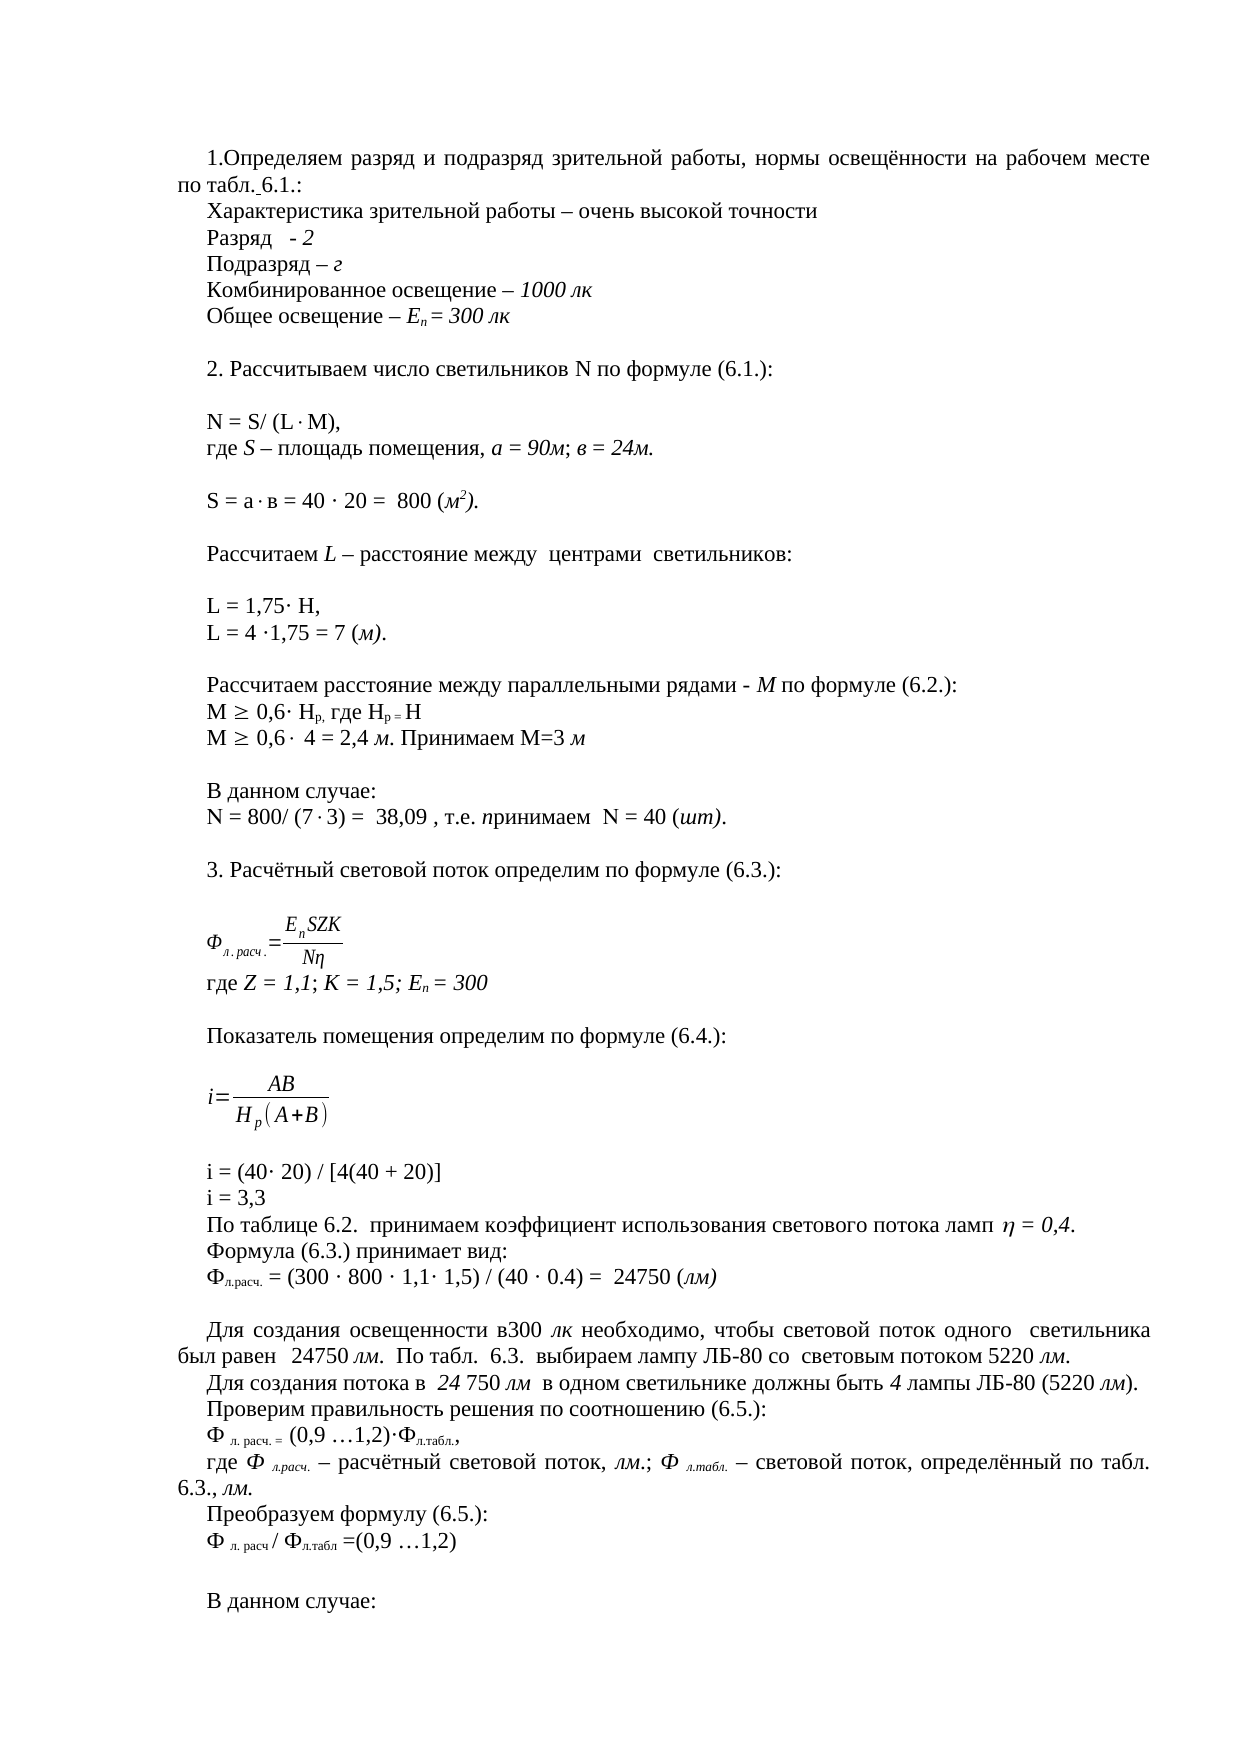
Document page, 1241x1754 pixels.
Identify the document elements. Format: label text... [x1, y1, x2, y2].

text Характеристика зрительной работы – очень высокой точности [177, 197, 1152, 223]
text Проверим правильность решения по соотношению (6.5.): [177, 1395, 1152, 1421]
text L = 4 ·1,75 = 7 (м). [177, 619, 1152, 645]
text Фл.расч. = (300 · 800 · 1,1· 1,5) / (40 · 0.4) = 24750 (лм) [177, 1263, 1152, 1290]
text По таблице 6.2. принимаем коэффициент использования светового потока ламп = 0,4. [177, 1211, 1152, 1237]
text 1.Определяем разряд и подразряд зрительной работы, нормы освещённости на рабочем месте по табл. 6.1.: [177, 144, 1152, 197]
text Для создания потока в 24 750 лм в одном светильнике должны быть 4 лампы ЛБ-80 (5220 лм). [177, 1369, 1152, 1395]
text где Z = 1,1; K = 1,5; En = 300 [177, 909, 1152, 995]
text Преобразуем формулу (6.5.): [177, 1501, 1152, 1527]
text Показатель помещения определим по формуле (6.4.): [177, 1022, 1152, 1048]
text где S – площадь помещения, а = 90м; в = 24м. [177, 434, 1152, 461]
text Разряд - 2 [177, 223, 1152, 250]
text В данном случае: [177, 777, 1152, 803]
text М 0,6· Нр, где Нр = Н [177, 698, 1152, 724]
text S = ав = 40 · 20 = 800 (м2). [177, 487, 1152, 513]
text где Ф л.расч. – расчётный световой поток, лм.; Ф л.табл. – световой поток, определённый по табл. 6.3., лм. [177, 1448, 1152, 1501]
text Ф л. расч. = (0,9 …1,2)·Фл.табл., [177, 1421, 1152, 1448]
text i = (40· 20) / [4(40 + 20)] [177, 1158, 1152, 1184]
text 3. Расчётный световой поток определим по формуле (6.3.): [177, 856, 1152, 882]
text Ф л. расч / Фл.табл =(0,9 …1,2) [177, 1527, 1152, 1553]
text 2. Рассчитываем число светильников N по формуле (6.1.): [177, 355, 1152, 382]
text L = 1,75· Н, [177, 592, 1152, 619]
text М 0,6 4 = 2,4 м. Принимаем М=3 м [177, 724, 1152, 751]
text Рассчитаем расстояние между параллельными рядами - М по формуле (6.2.): [177, 672, 1152, 698]
text Комбинированное освещение – 1000 лк [177, 276, 1152, 303]
text Рассчитаем L – расстояние между центрами светильников: [177, 540, 1152, 566]
text Для создания освещенности в300 лк необходимо, чтобы световой поток одного светильника был равен 24750 лм. По табл. 6.3. выбираем лампу ЛБ-80 со световым потоком 5220 лм. [177, 1316, 1152, 1369]
text В данном случае: [177, 1587, 1152, 1613]
text Общее освещение – En = 300 лк [177, 303, 1152, 329]
text Подразряд – г [177, 250, 1152, 276]
text Формула (6.3.) принимает вид: [177, 1237, 1152, 1263]
text = 800/ (73) = 38,09 , т.е. принимаем = 40 (шт). [177, 803, 1152, 830]
text N = S/ (LM), [177, 408, 1152, 434]
text i = 3,3 [177, 1184, 1152, 1211]
